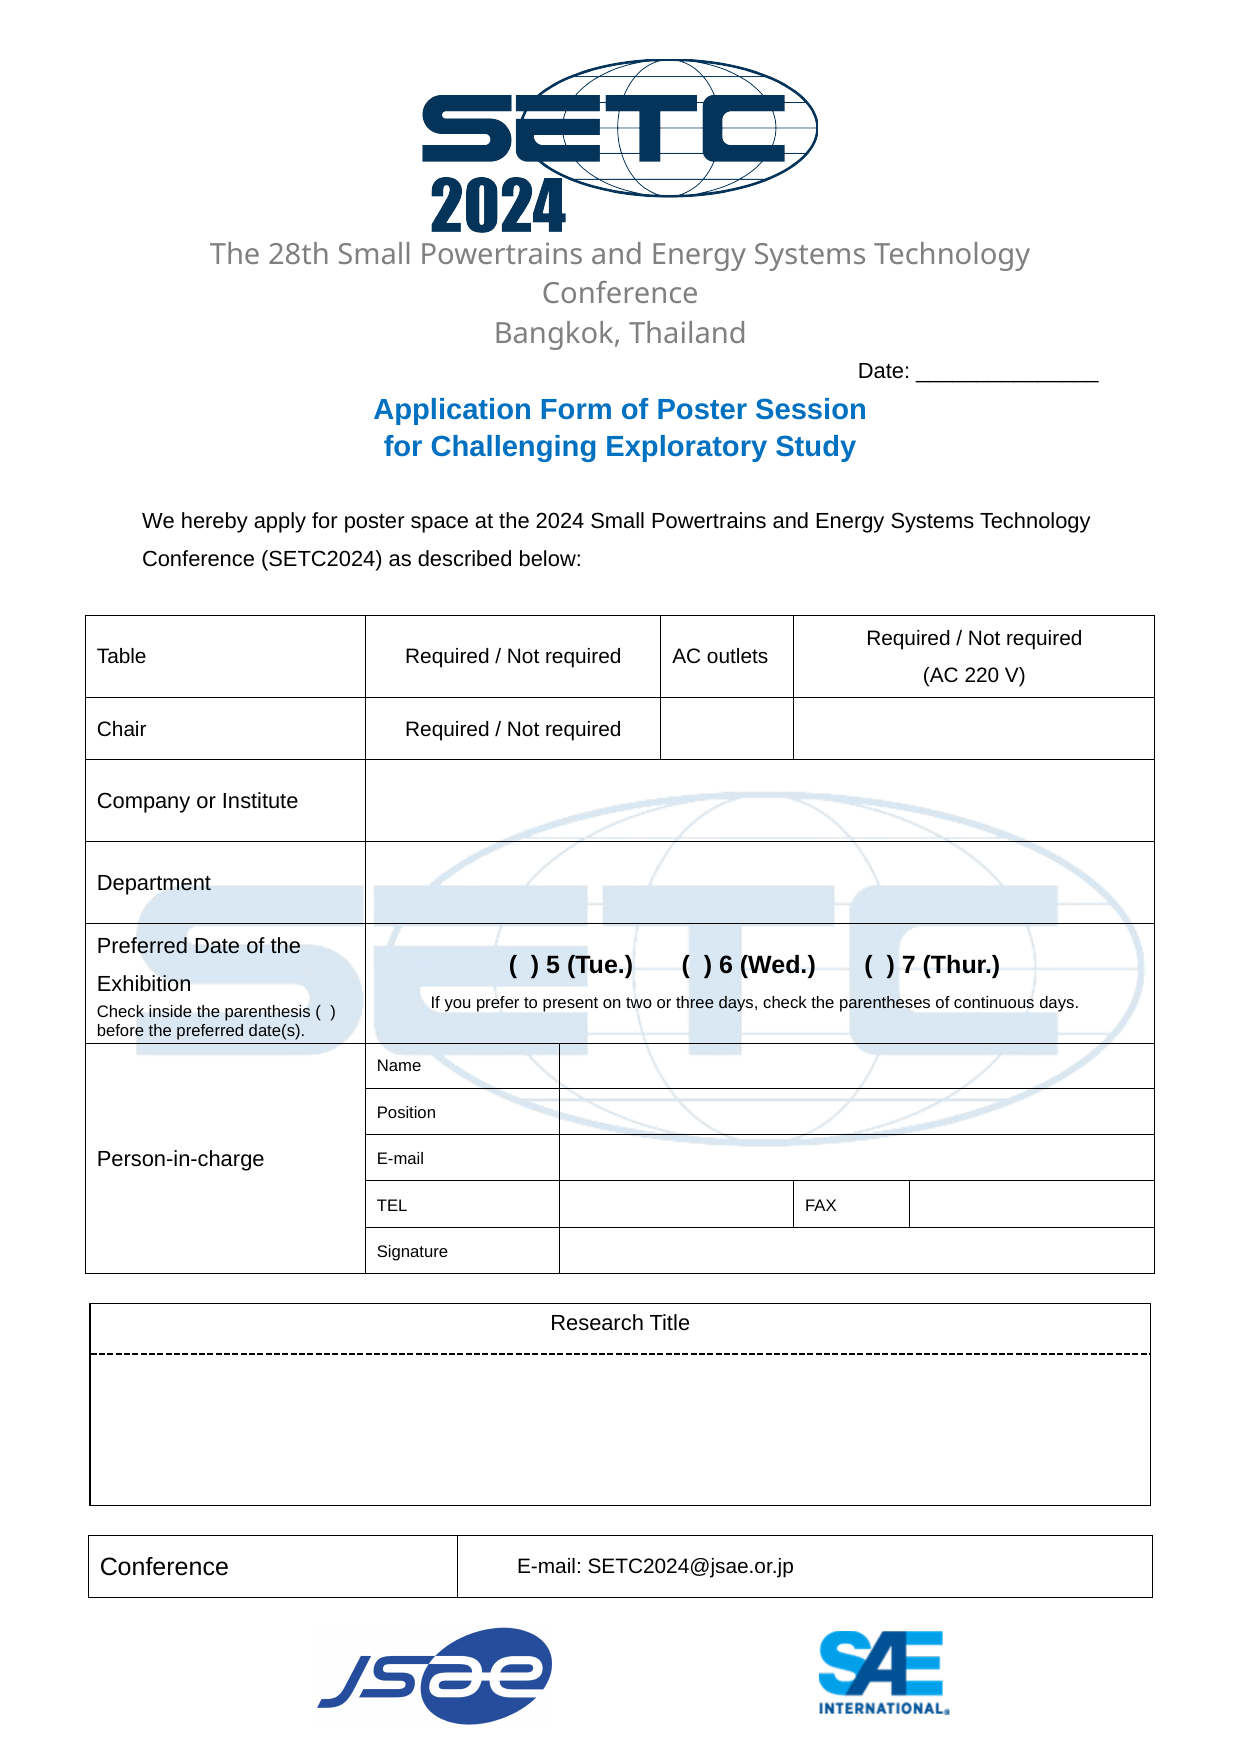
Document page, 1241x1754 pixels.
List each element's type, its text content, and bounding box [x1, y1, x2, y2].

picture [818, 1631, 950, 1715]
table_cell Person-in-charge [86, 1044, 365, 1273]
table_header Research Title [91, 1304, 1150, 1353]
table_cell [794, 698, 1154, 759]
table_cell [366, 760, 1154, 841]
table_cell FAX [794, 1181, 909, 1227]
table_cell [91, 1353, 1150, 1505]
table_cell [560, 1089, 1154, 1134]
table_header AC outlets [661, 616, 793, 697]
table_cell Position [366, 1089, 559, 1134]
table_cell Chair [86, 698, 365, 759]
table_cell [560, 1228, 1154, 1273]
table_header E-mail: SETC2024@jsae.or.jp [458, 1536, 1152, 1597]
table_cell [366, 842, 1154, 923]
table_header Conference Secretariat [89, 1536, 457, 1597]
table_cell [560, 1044, 1154, 1087]
table_header Required / Not required (AC 220 V) [794, 616, 1154, 697]
table_cell Preferred Date of the Exhibition Check inside the parenthesis ( ) before the preferred date(s). [86, 924, 365, 1043]
picture [422, 59, 818, 233]
table_cell ( ) 5 (Tue.) ( ) 6 (Wed.) ( ) 7 (Thur.) If you prefer to present on two or three days, check the parentheses of continuous days. [366, 924, 1154, 1043]
table_cell Required / Not required [366, 698, 660, 759]
table_cell Name [366, 1044, 559, 1087]
table_cell [661, 698, 793, 759]
table_cell Company or Institute [86, 760, 365, 841]
table_header Table [86, 616, 365, 697]
table_cell TEL [366, 1181, 559, 1227]
table_cell Signature [366, 1228, 559, 1273]
table_cell [560, 1181, 793, 1227]
table_cell E-mail [366, 1135, 559, 1180]
table_cell Department [86, 842, 365, 923]
picture [316, 1627, 553, 1725]
text for Challenging Exploratory Study [142, 427, 1098, 465]
table_cell [910, 1181, 1154, 1227]
text We hereby apply for poster space at the 2024 Small Powertrains and Energy Systems Technology Conference (SETC2024) as described below: [142, 502, 1098, 577]
table_header Required / Not required [366, 616, 660, 697]
text Date: _______________ [142, 352, 1098, 390]
text Application Form of Poster Session [142, 390, 1098, 427]
table_cell [560, 1135, 1154, 1180]
